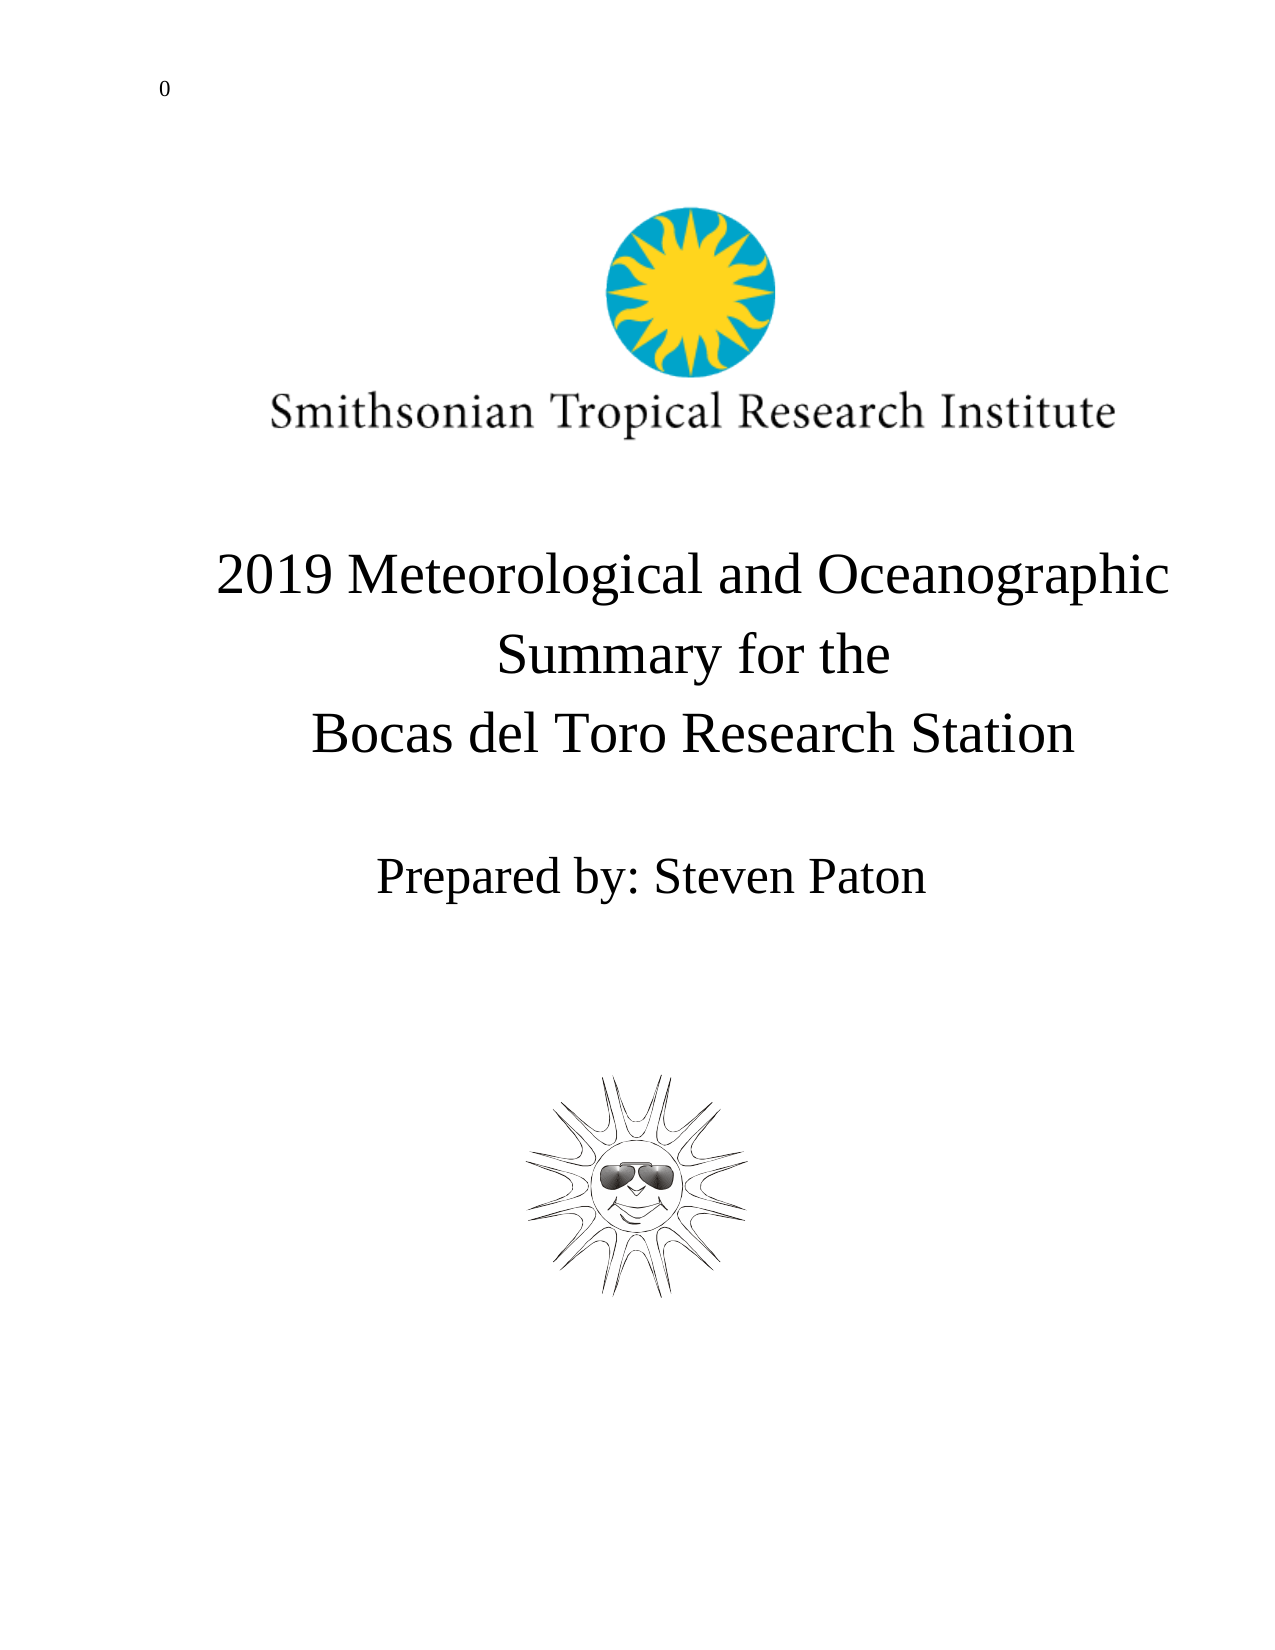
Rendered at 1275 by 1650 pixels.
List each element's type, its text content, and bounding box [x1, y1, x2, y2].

picture [253, 192, 1134, 463]
text Summary for the [159, 618, 1228, 686]
text 2019 Meteorological and Oceanographic [159, 539, 1228, 606]
text Prepared by: Steven Paton [159, 845, 1144, 905]
text Bocas del Toro Research Station [159, 698, 1228, 765]
